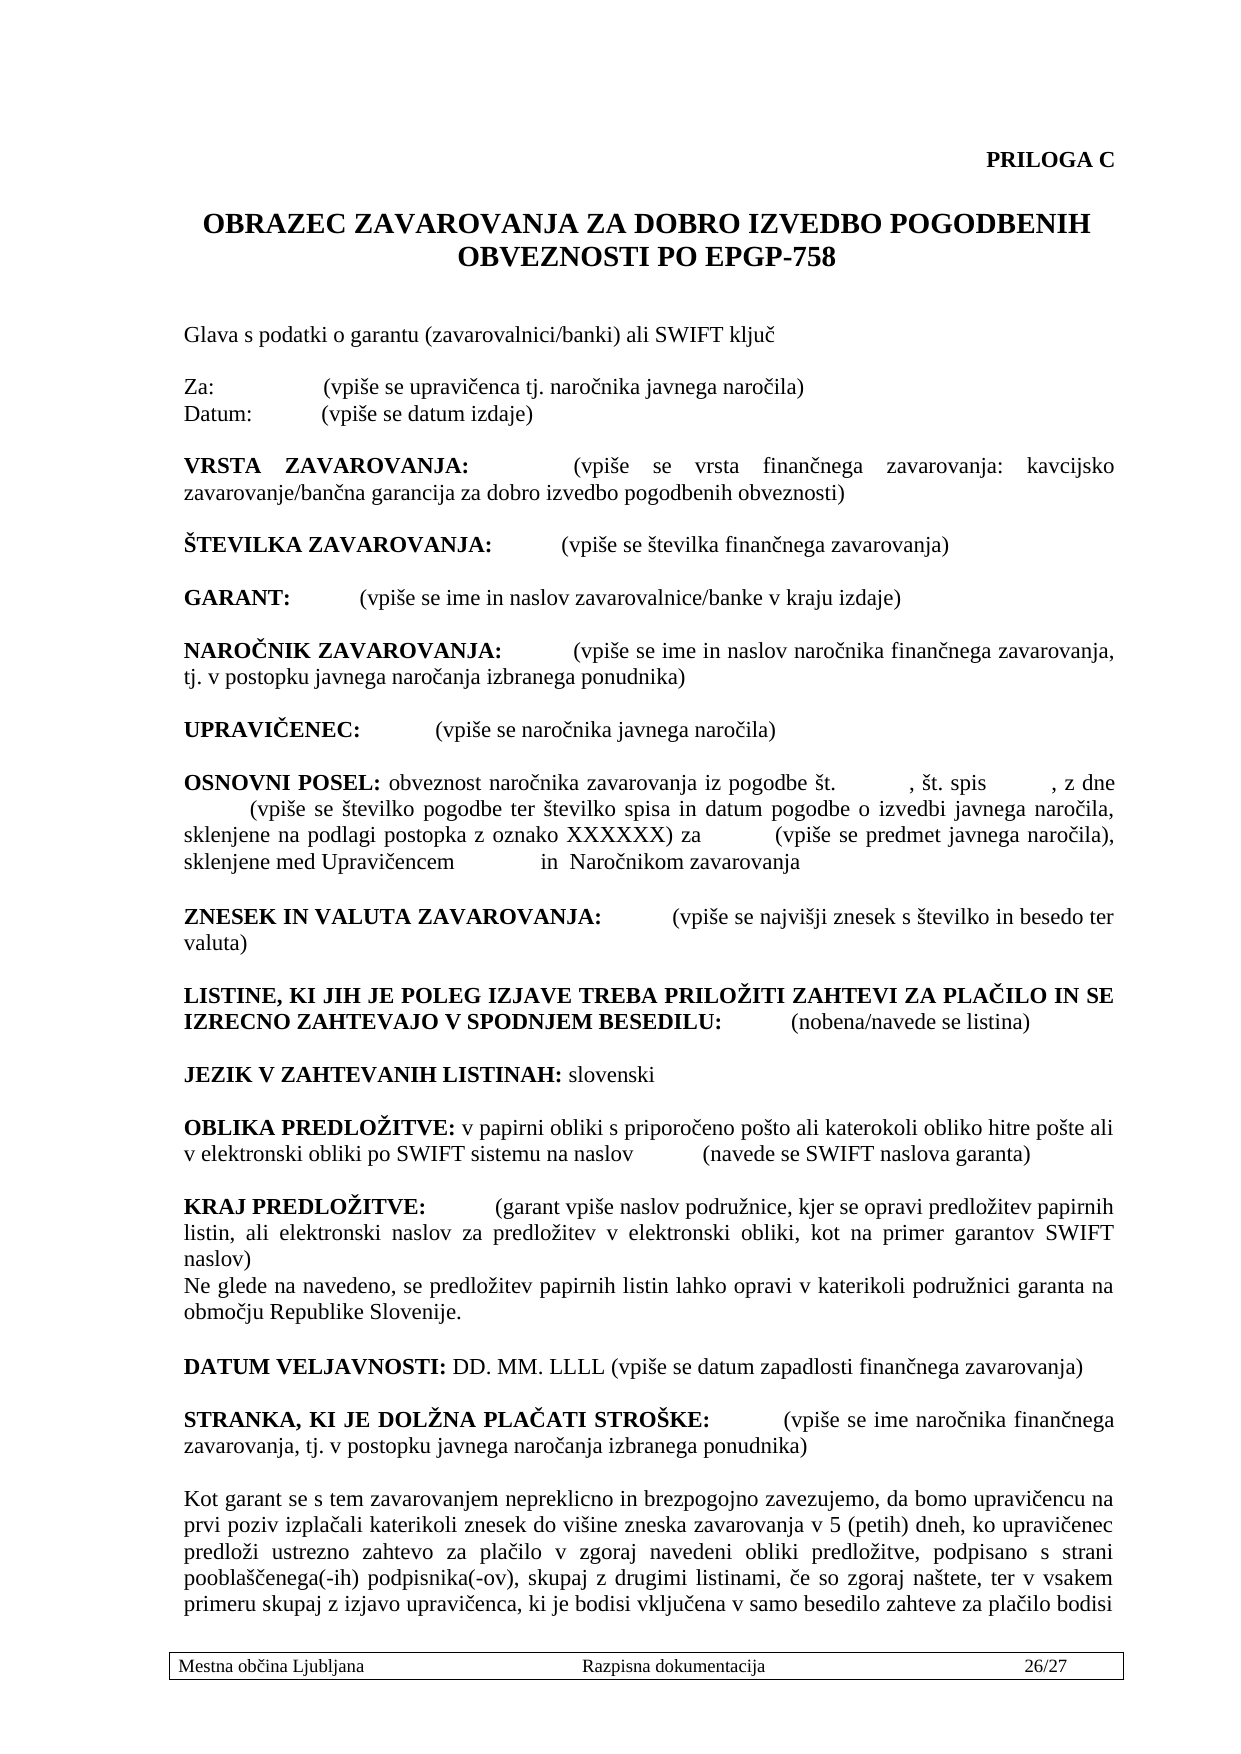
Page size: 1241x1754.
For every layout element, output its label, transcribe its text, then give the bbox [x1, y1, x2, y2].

text LISTINE, KI JIH JE POLEG IZJAVE TREBA PRILOŽITI ZAHTEVI ZA PLAČILO IN SE IZRECNO ZAHTEVAJO V SPODNJEM BESEDILU: (nobena/navede se listina) [184, 982, 1115, 1035]
text Glava s podatki o garantu (zavarovalnici/banki) ali SWIFT ključ [184, 321, 1115, 347]
text ŠTEVILKA ZAVAROVANJA: (vpiše se številka finančnega zavarovanja) [184, 532, 1115, 558]
text PRILOGA C [66, 146, 1115, 172]
text OBRAZEC ZAVAROVANJA ZA DOBRO IZVEDBO POGODBENIH OBVEZNOSTI PO EPGP-758 [178, 206, 1115, 273]
text Ne glede na navedeno, se predložitev papirnih listin lahko opravi v katerikoli podružnici garanta na območju Republike Slovenije. [184, 1272, 1115, 1324]
text GARANT: (vpiše se ime in naslov zavarovalnice/banke v kraju izdaje) [184, 584, 1115, 611]
text JEZIK V ZAHTEVANIH LISTINAH: slovenski [184, 1061, 1115, 1087]
text KRAJ PREDLOŽITVE: (garant vpiše naslov podružnice, kjer se opravi predložitev papirnih listin, ali elektronski naslov za predložitev v elektronski obliki, kot na primer garantov SWIFT naslov) [184, 1193, 1115, 1272]
text VRSTA ZAVAROVANJA: (vpiše se vrsta finančnega zavarovanja: kavcijsko zavarovanje/bančna garancija za dobro izvedbo pogodbenih obveznosti) [184, 452, 1115, 505]
text OBLIKA PREDLOŽITVE: v papirni obliki s priporočeno pošto ali katerokoli obliko hitre pošte ali v elektronski obliki po SWIFT sistemu na naslov (navede se SWIFT naslova garanta) [184, 1114, 1115, 1166]
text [184, 1485, 1115, 1617]
text OSNOVNI POSEL: obveznost naročnika zavarovanja iz pogodbe št. , št. spis , z dne (vpiše se številko pogodbe ter številko spisa in datum pogodbe o izvedbi javnega naročila, sklenjene na podlagi postopka z oznako XXXXXX) za (vpiše se predmet javnega naročila), sklenjene med Upravičencem in Naročnikom zavarovanja [184, 769, 1115, 874]
text Datum: (vpiše se datum izdaje) [184, 400, 1115, 426]
text UPRAVIČENEC: (vpiše se naročnika javnega naročila) [184, 716, 1115, 742]
text Za: (vpiše se upravičenca tj. naročnika javnega naročila) [184, 373, 1115, 400]
text ZNESEK IN VALUTA ZAVAROVANJA: (vpiše se najvišji znesek s številko in besedo ter valuta) [184, 903, 1115, 956]
text NAROČNIK ZAVAROVANJA: (vpiše se ime in naslov naročnika finančnega zavarovanja, tj. v postopku javnega naročanja izbranega ponudnika) [184, 637, 1115, 690]
text STRANKA, KI JE DOLŽNA PLAČATI STROŠKE: (vpiše se ime naročnika finančnega zavarovanja, tj. v postopku javnega naročanja izbranega ponudnika) [184, 1406, 1115, 1459]
text DATUM VELJAVNOSTI: DD. MM. LLLL (vpiše se datum zapadlosti finančnega zavarovanja) [184, 1353, 1115, 1380]
